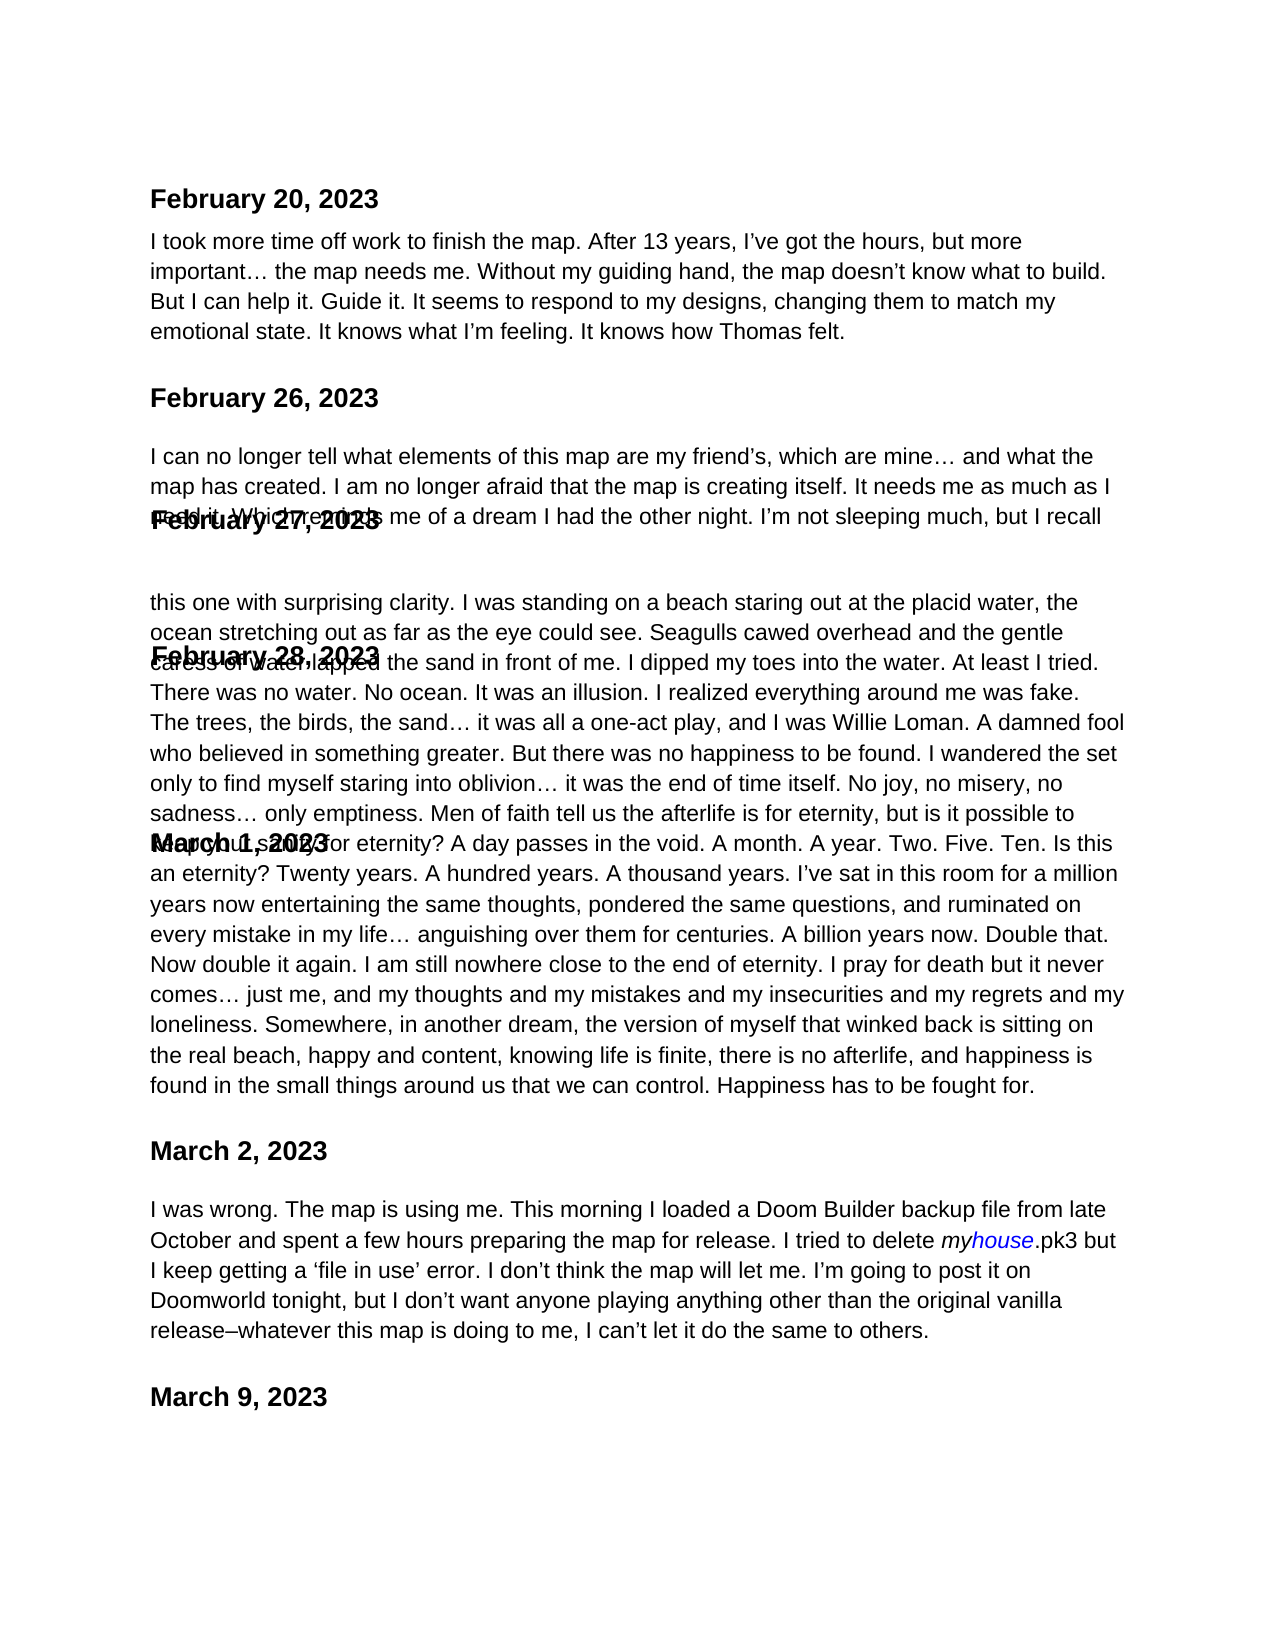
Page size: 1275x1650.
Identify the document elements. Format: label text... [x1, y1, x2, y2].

subtitle March 9, 2023 [150, 1381, 1125, 1412]
subtitle February 26, 2023 [150, 382, 1125, 413]
text I was wrong. The map is using me. This morning I loaded a Doom Builder backup file from late October and spent a few hours preparing the map for release. I tried to delete myhouse.pk3 but I keep getting a ‘file in use’ error. I don’t think the map will let me. I’m going to post it on Doomworld tonight, but I don’t want anyone playing anything other than the original vanilla release–whatever this map is doing to me, I can’t let it do the same to others. [150, 1196, 1125, 1343]
subtitle March 2, 2023 [150, 1135, 1125, 1167]
text I can no longer tell what elements of this map are my friend’s, which are mine… and what the map has created. I am no longer afraid that the map is creating itself. It needs me as much as I need it. Which reminds me of a dream I had the other night. I’m not sleeping much, but I recall [150, 443, 1125, 529]
subtitle February 20, 2023 [150, 183, 1125, 214]
text I took more time off work to finish the map. After 13 years, I’ve got the hours, but more important… the map needs me. Without my guiding hand, the map doesn’t know what to build. But I can help it. Guide it. It seems to respond to my designs, changing them to match my emotional state. It knows what I’m feeling. It knows how Thomas felt. [150, 228, 1125, 344]
text this one with surprising clarity. I was standing on a beach staring out at the placid water, the ocean stretching out as far as the eye could see. Seagulls cawed overhead and the gentle caress of water lapped the sand in front of me. I dipped my toes into the water. At least I tried. There was no water. No ocean. It was an illusion. I realized everything around me was fake. The trees, the birds, the sand… it was all a one-act play, and I was Willie Loman. A damned fool who believed in something greater. But there was no happiness to be found. I wandered the set only to find myself staring into oblivion… it was the end of time itself. No joy, no misery, no sadness… only emptiness. Men of faith tell us the afterlife is for eternity, but is it possible to keep your sanity for eternity? A day passes in the void. A month. A year. Two. Five. Ten. Is this an eternity? Twenty years. A hundred years. A thousand years. I’ve sat in this room for a million years now entertaining the same thoughts, pondered the same questions, and ruminated on every mistake in my life… anguishing over them for centuries. A billion years now. Double that. Now double it again. I am still nowhere close to the end of eternity. I pray for death but it never comes… just me, and my thoughts and my mistakes and my insecurities and my regrets and my loneliness. Somewhere, in another dream, the version of myself that winked back is sitting on the real beach, happy and content, knowing life is finite, there is no afterlife, and happiness is found in the small things around us that we can control. Happiness has to be fought for. [150, 558, 1125, 1098]
